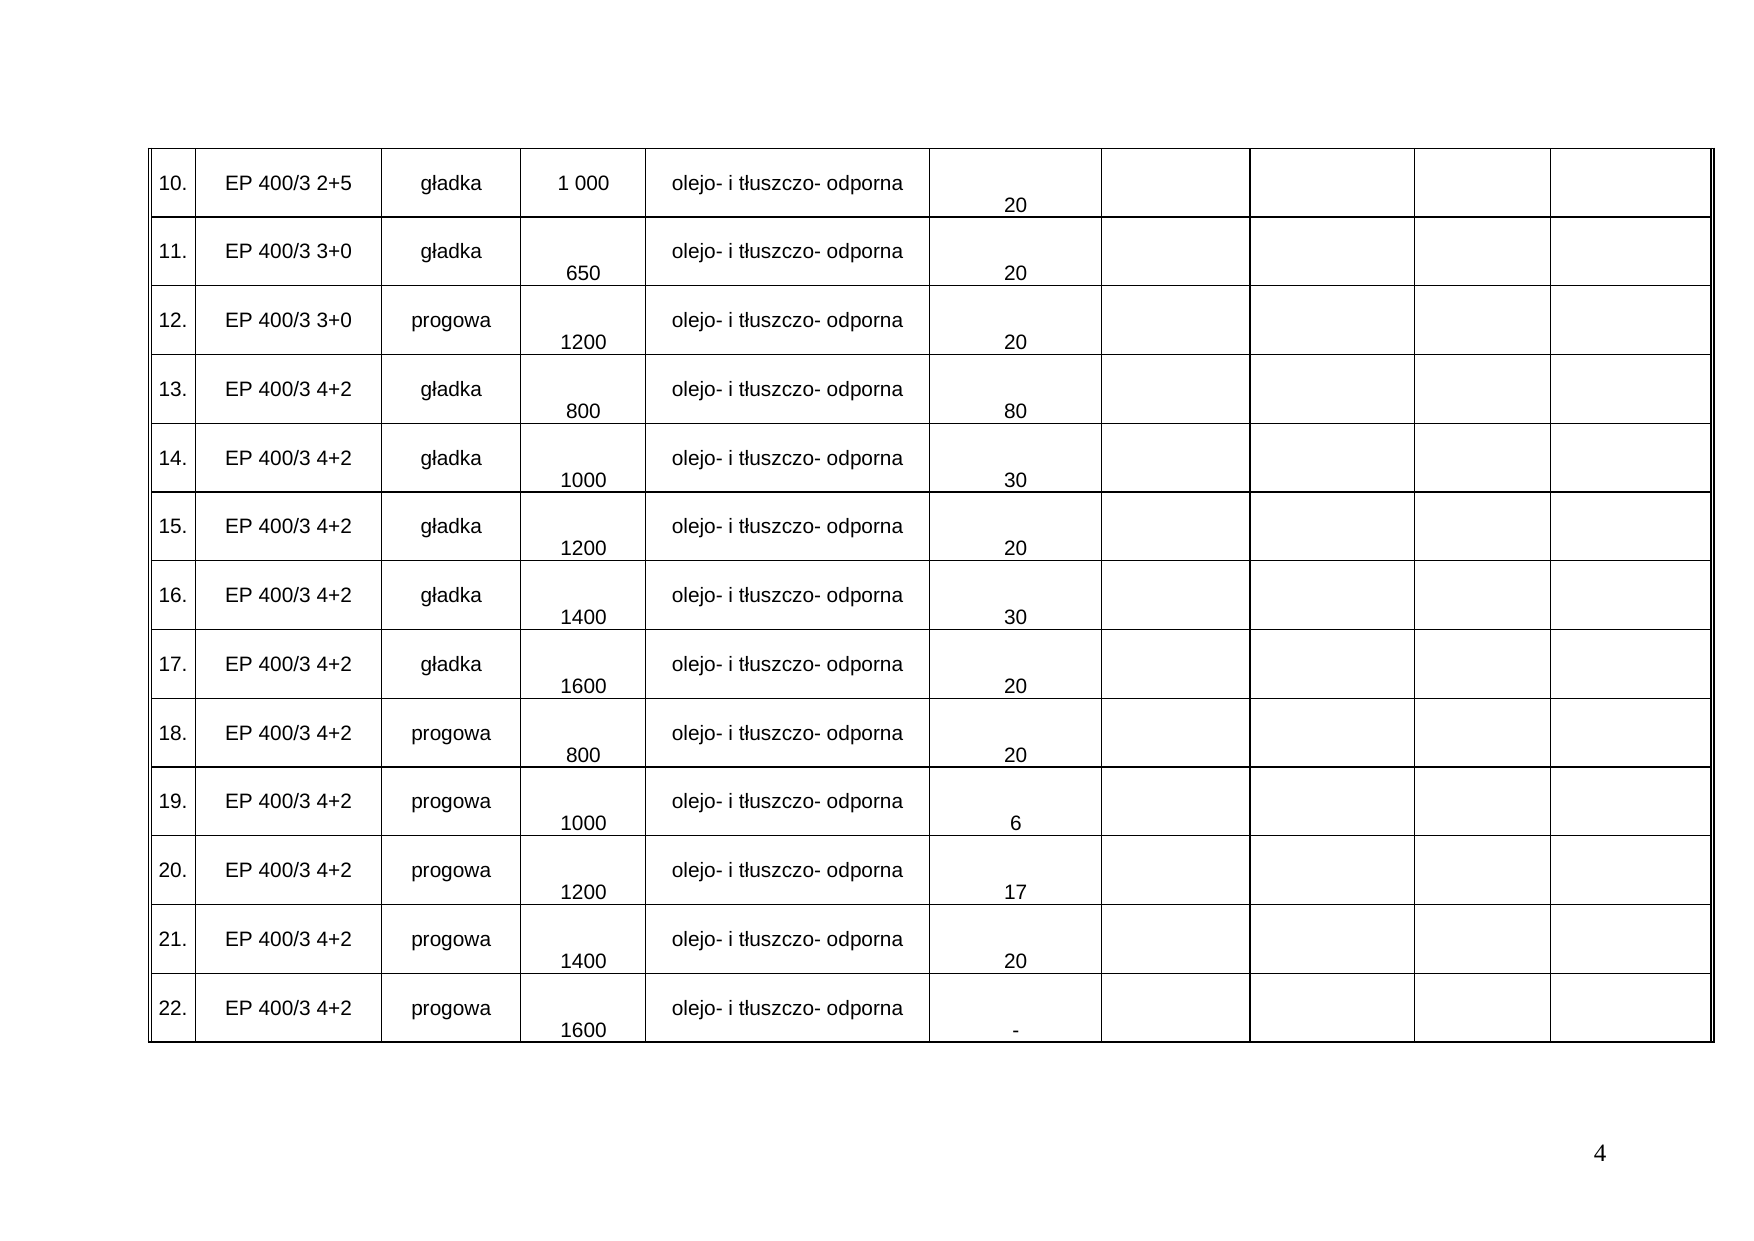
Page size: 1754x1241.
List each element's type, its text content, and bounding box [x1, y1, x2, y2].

table_cell olejo- i tłuszczo- odporna [646, 630, 929, 698]
table_cell - [930, 974, 1101, 1041]
table_cell olejo- i tłuszczo- odporna [646, 355, 929, 423]
table_cell [1102, 974, 1249, 1041]
table_cell [1251, 561, 1414, 629]
table_cell [1102, 905, 1249, 973]
table_cell [1102, 561, 1249, 629]
table_cell 19. [152, 768, 195, 835]
table_cell [1551, 768, 1710, 835]
table_cell olejo- i tłuszczo- odporna [646, 286, 929, 354]
table_cell [1551, 218, 1710, 285]
table_cell [1102, 699, 1249, 766]
table_cell EP 400/3 4+2 [196, 355, 381, 423]
table_cell [1251, 355, 1414, 423]
table_cell 15. [152, 493, 195, 560]
table_cell [1551, 493, 1710, 560]
table_cell [1551, 355, 1710, 423]
table_cell 20 [930, 149, 1101, 216]
table_cell 1400 [521, 561, 645, 629]
table_cell [1551, 561, 1710, 629]
table_cell EP 400/3 4+2 [196, 561, 381, 629]
table_cell 1400 [521, 905, 645, 973]
table_cell EP 400/3 3+0 [196, 286, 381, 354]
table_cell [1102, 286, 1249, 354]
table_cell [1551, 699, 1710, 766]
table_cell 18. [152, 699, 195, 766]
table_cell [1102, 424, 1249, 491]
table_cell 1000 [521, 424, 645, 491]
table_cell 20. [152, 836, 195, 904]
table_cell EP 400/3 4+2 [196, 493, 381, 560]
table_cell [1415, 424, 1550, 491]
table_cell progowa [382, 286, 520, 354]
table_cell EP 400/3 4+2 [196, 905, 381, 973]
table_cell [1251, 218, 1414, 285]
table_cell [1551, 149, 1710, 216]
table_cell 20 [930, 630, 1101, 698]
table_cell gładka [382, 355, 520, 423]
table_cell [1102, 768, 1249, 835]
table_cell 13. [152, 355, 195, 423]
table_cell gładka [382, 561, 520, 629]
table_cell EP 400/3 4+2 [196, 630, 381, 698]
table_cell 1 000 [521, 149, 645, 216]
table_cell [1251, 836, 1414, 904]
table_cell 80 [930, 355, 1101, 423]
table_cell [1102, 149, 1249, 216]
table_cell EP 400/3 2+5 [196, 149, 381, 216]
table_cell 650 [521, 218, 645, 285]
table_cell 800 [521, 699, 645, 766]
table_cell olejo- i tłuszczo- odporna [646, 218, 929, 285]
table_cell 14. [152, 424, 195, 491]
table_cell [646, 149, 929, 216]
table_cell 20 [930, 905, 1101, 973]
table_cell 20 [930, 286, 1101, 354]
table_cell [1415, 355, 1550, 423]
table_cell olejo- i tłuszczo- odporna [646, 905, 929, 973]
table_cell 6 [930, 768, 1101, 835]
table_cell gładka [382, 149, 520, 216]
table_cell 12. [152, 286, 195, 354]
table_cell 22. [152, 974, 195, 1041]
table_cell [1415, 561, 1550, 629]
table_cell [1551, 974, 1710, 1041]
table_cell [1415, 974, 1550, 1041]
table_cell [1551, 630, 1710, 698]
table_cell [1251, 768, 1414, 835]
table_cell 800 [521, 355, 645, 423]
table_cell [1102, 630, 1249, 698]
table_cell [1415, 493, 1550, 560]
table_cell [1415, 836, 1550, 904]
table_cell [1415, 286, 1550, 354]
table_cell [1251, 699, 1414, 766]
table_cell 17 [930, 836, 1101, 904]
table_cell 20 [930, 699, 1101, 766]
table_cell EP 400/3 4+2 [196, 974, 381, 1041]
table_cell [1102, 493, 1249, 560]
table_cell [1551, 286, 1710, 354]
table_cell [1415, 149, 1550, 216]
table_cell [1551, 424, 1710, 491]
table_cell EP 400/3 4+2 [196, 836, 381, 904]
table_cell 20 [930, 218, 1101, 285]
table_cell 1200 [521, 286, 645, 354]
table_cell 30 [930, 561, 1101, 629]
table_cell olejo- i tłuszczo- odporna [646, 768, 929, 835]
table_cell 1600 [521, 974, 645, 1041]
table_cell [1251, 424, 1414, 491]
table_cell olejo- i tłuszczo- odporna [646, 493, 929, 560]
table_cell 11. [152, 218, 195, 285]
table_cell progowa [382, 905, 520, 973]
table_cell [1415, 699, 1550, 766]
table_cell 30 [930, 424, 1101, 491]
table_cell [1415, 905, 1550, 973]
table_cell progowa [382, 768, 520, 835]
table_cell olejo- i tłuszczo- odporna [646, 424, 929, 491]
table_cell [1415, 218, 1550, 285]
table_cell [1102, 836, 1249, 904]
table_cell [1415, 768, 1550, 835]
table_cell [1102, 355, 1249, 423]
table_cell 1600 [521, 630, 645, 698]
table_cell [1415, 630, 1550, 698]
table_cell EP 400/3 4+2 [196, 424, 381, 491]
table_cell gładka [382, 218, 520, 285]
table_cell olejo- i tłuszczo- odporna [646, 974, 929, 1041]
table_cell progowa [382, 974, 520, 1041]
table_cell [1251, 974, 1414, 1041]
table_cell gładka [382, 630, 520, 698]
table_cell EP 400/3 4+2 [196, 699, 381, 766]
table_cell olejo- i tłuszczo- odporna [646, 699, 929, 766]
table_cell progowa [382, 836, 520, 904]
table_cell 17. [152, 630, 195, 698]
table_cell 20 [930, 493, 1101, 560]
table_cell gładka [382, 424, 520, 491]
table_cell [1251, 149, 1414, 216]
table_cell 1200 [521, 836, 645, 904]
table_cell [1102, 218, 1249, 285]
table_cell olejo- i tłuszczo- odporna [646, 836, 929, 904]
table_cell 16. [152, 561, 195, 629]
table_cell olejo- i tłuszczo- odporna [646, 561, 929, 629]
table_cell [1251, 493, 1414, 560]
table_cell progowa [382, 699, 520, 766]
table_cell 1000 [521, 768, 645, 835]
table_cell 21. [152, 905, 195, 973]
table_cell [1551, 836, 1710, 904]
table_cell [1251, 905, 1414, 973]
table_cell [1251, 286, 1414, 354]
table_cell [1551, 905, 1710, 973]
table_cell EP 400/3 3+0 [196, 218, 381, 285]
table_cell gładka [382, 493, 520, 560]
table_cell 10. [152, 149, 195, 216]
table_cell EP 400/3 4+2 [196, 768, 381, 835]
table_cell [1251, 630, 1414, 698]
table_cell 1200 [521, 493, 645, 560]
